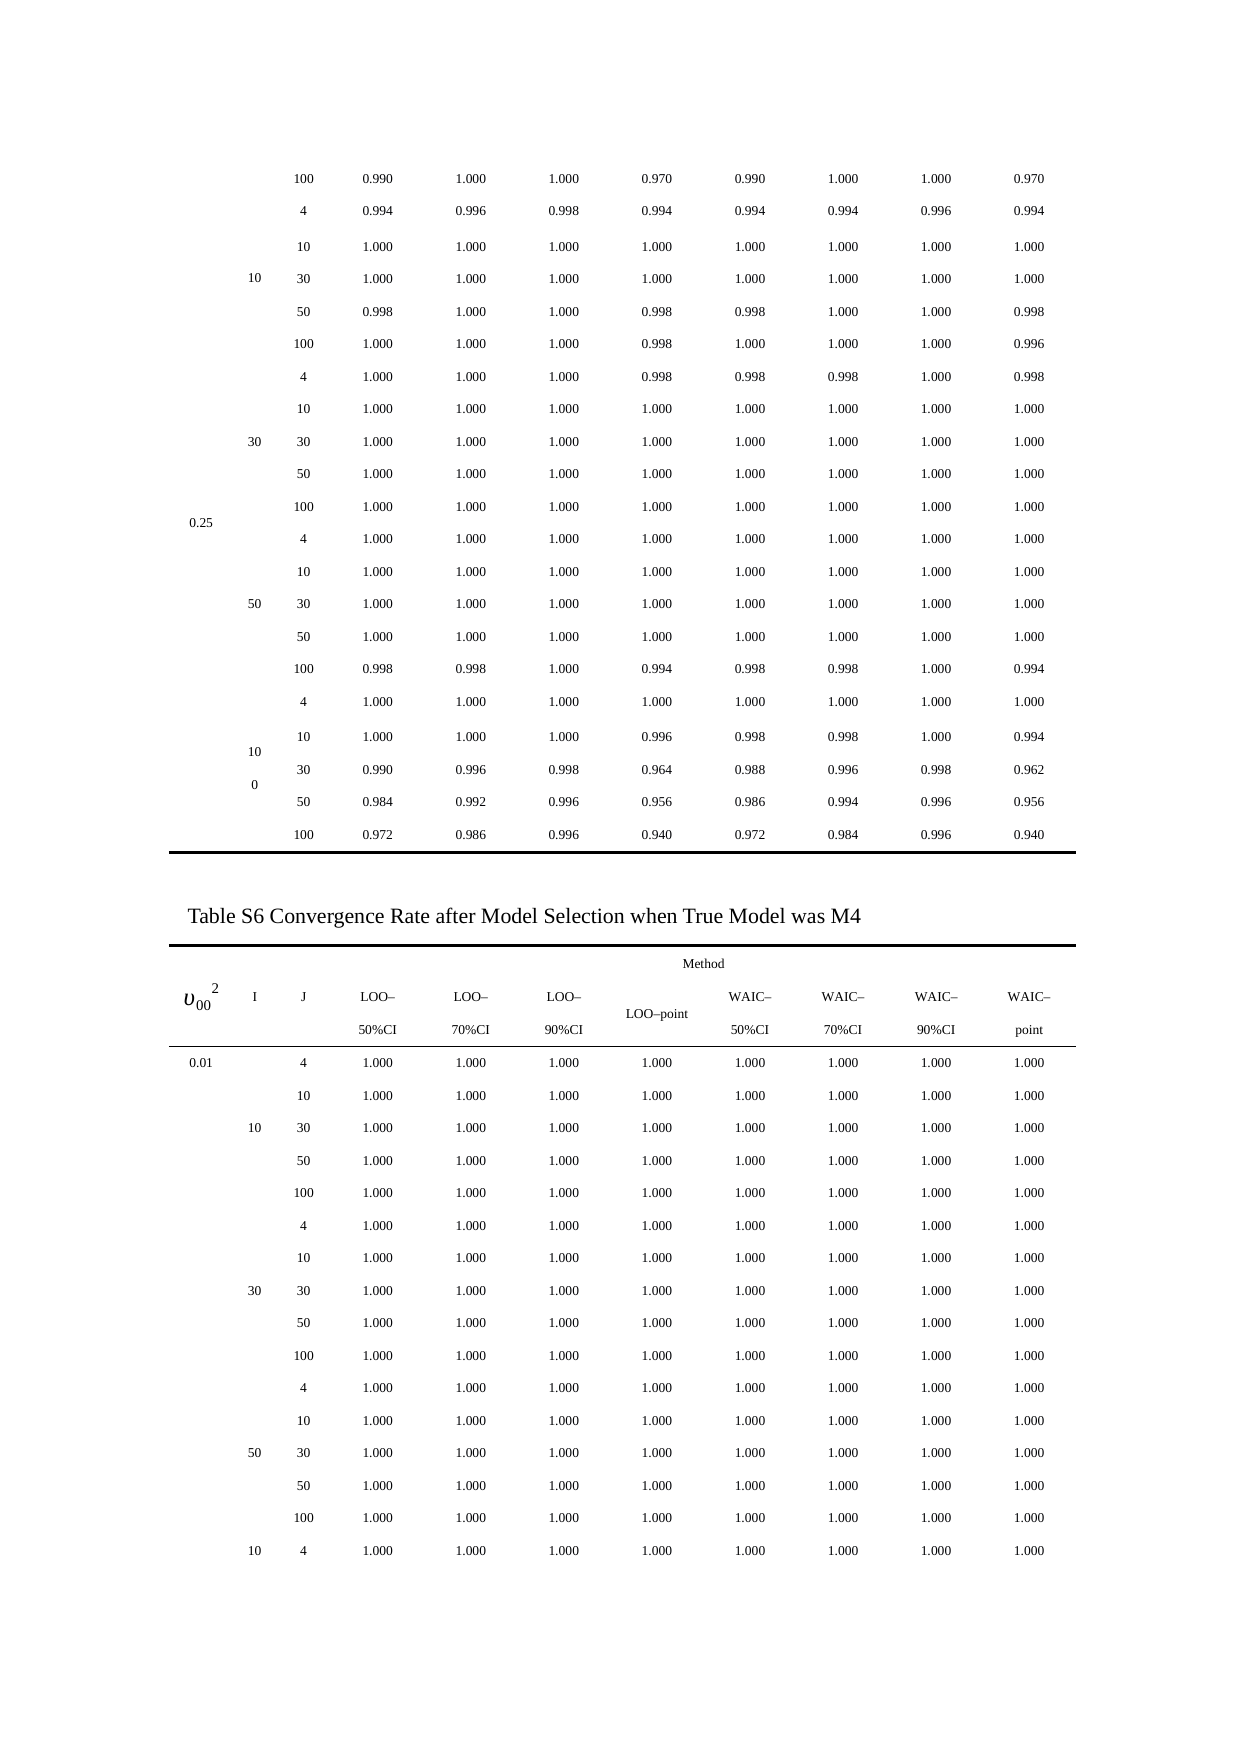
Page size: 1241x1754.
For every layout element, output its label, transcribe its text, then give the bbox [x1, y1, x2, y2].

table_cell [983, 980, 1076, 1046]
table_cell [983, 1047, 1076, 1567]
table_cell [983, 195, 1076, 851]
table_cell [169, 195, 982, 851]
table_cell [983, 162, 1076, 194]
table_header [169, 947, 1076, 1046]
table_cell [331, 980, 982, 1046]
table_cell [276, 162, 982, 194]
text Table S6 Convergence Rate after Model Selection when True Model was M4 [187, 899, 1053, 931]
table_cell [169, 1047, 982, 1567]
